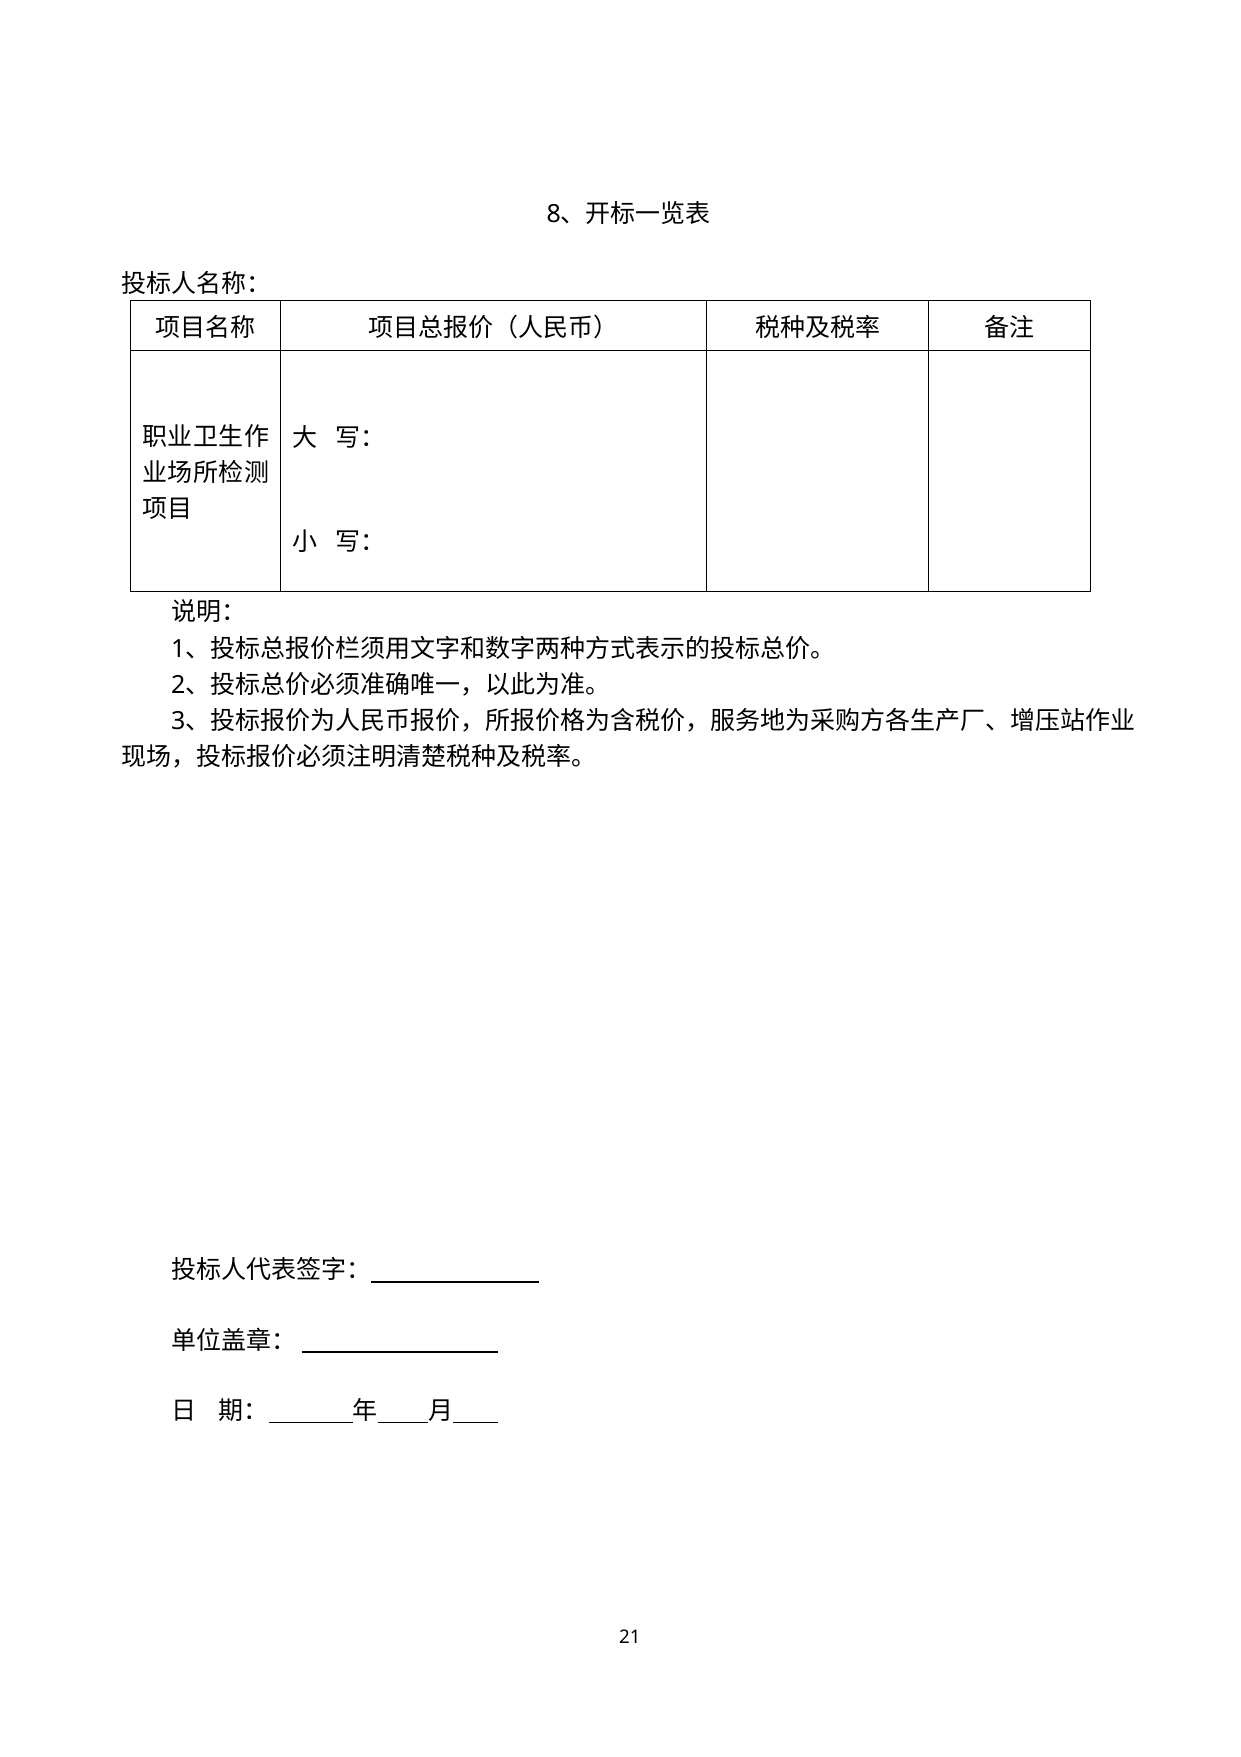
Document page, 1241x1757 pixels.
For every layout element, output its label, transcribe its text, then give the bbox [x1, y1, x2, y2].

table_header 项目名称 [131, 301, 280, 350]
table_cell [707, 351, 928, 591]
text 2、投标总价必须准确唯一，以此为准。 [121, 664, 1136, 701]
table_header 税种及税率 [707, 301, 928, 350]
text 投标人代表签字： [121, 1250, 1136, 1286]
table_cell [929, 351, 1090, 591]
table_header 备注 [929, 301, 1090, 350]
text 投标人名称： [121, 264, 1136, 300]
table_cell 大 写： 小 写： [281, 351, 706, 591]
text 日 期： 年 月 [121, 1391, 1136, 1427]
text 单位盖章： [121, 1320, 1136, 1356]
table_header 项目总报价（人民币） [281, 301, 706, 350]
text 1、投标总报价栏须用文字和数字两种方式表示的投标总价。 [121, 628, 1136, 664]
list 8、开标一览表 [121, 193, 1136, 229]
table_cell 职业卫生作业场所检测 项目 [131, 351, 280, 591]
text 说明： [121, 592, 1136, 628]
text 3、投标报价为人民币报价，所报价格为含税价，服务地为采购方各生产厂、增压站作业现场，投标报价必须注明清楚税种及税率。 [121, 701, 1136, 773]
